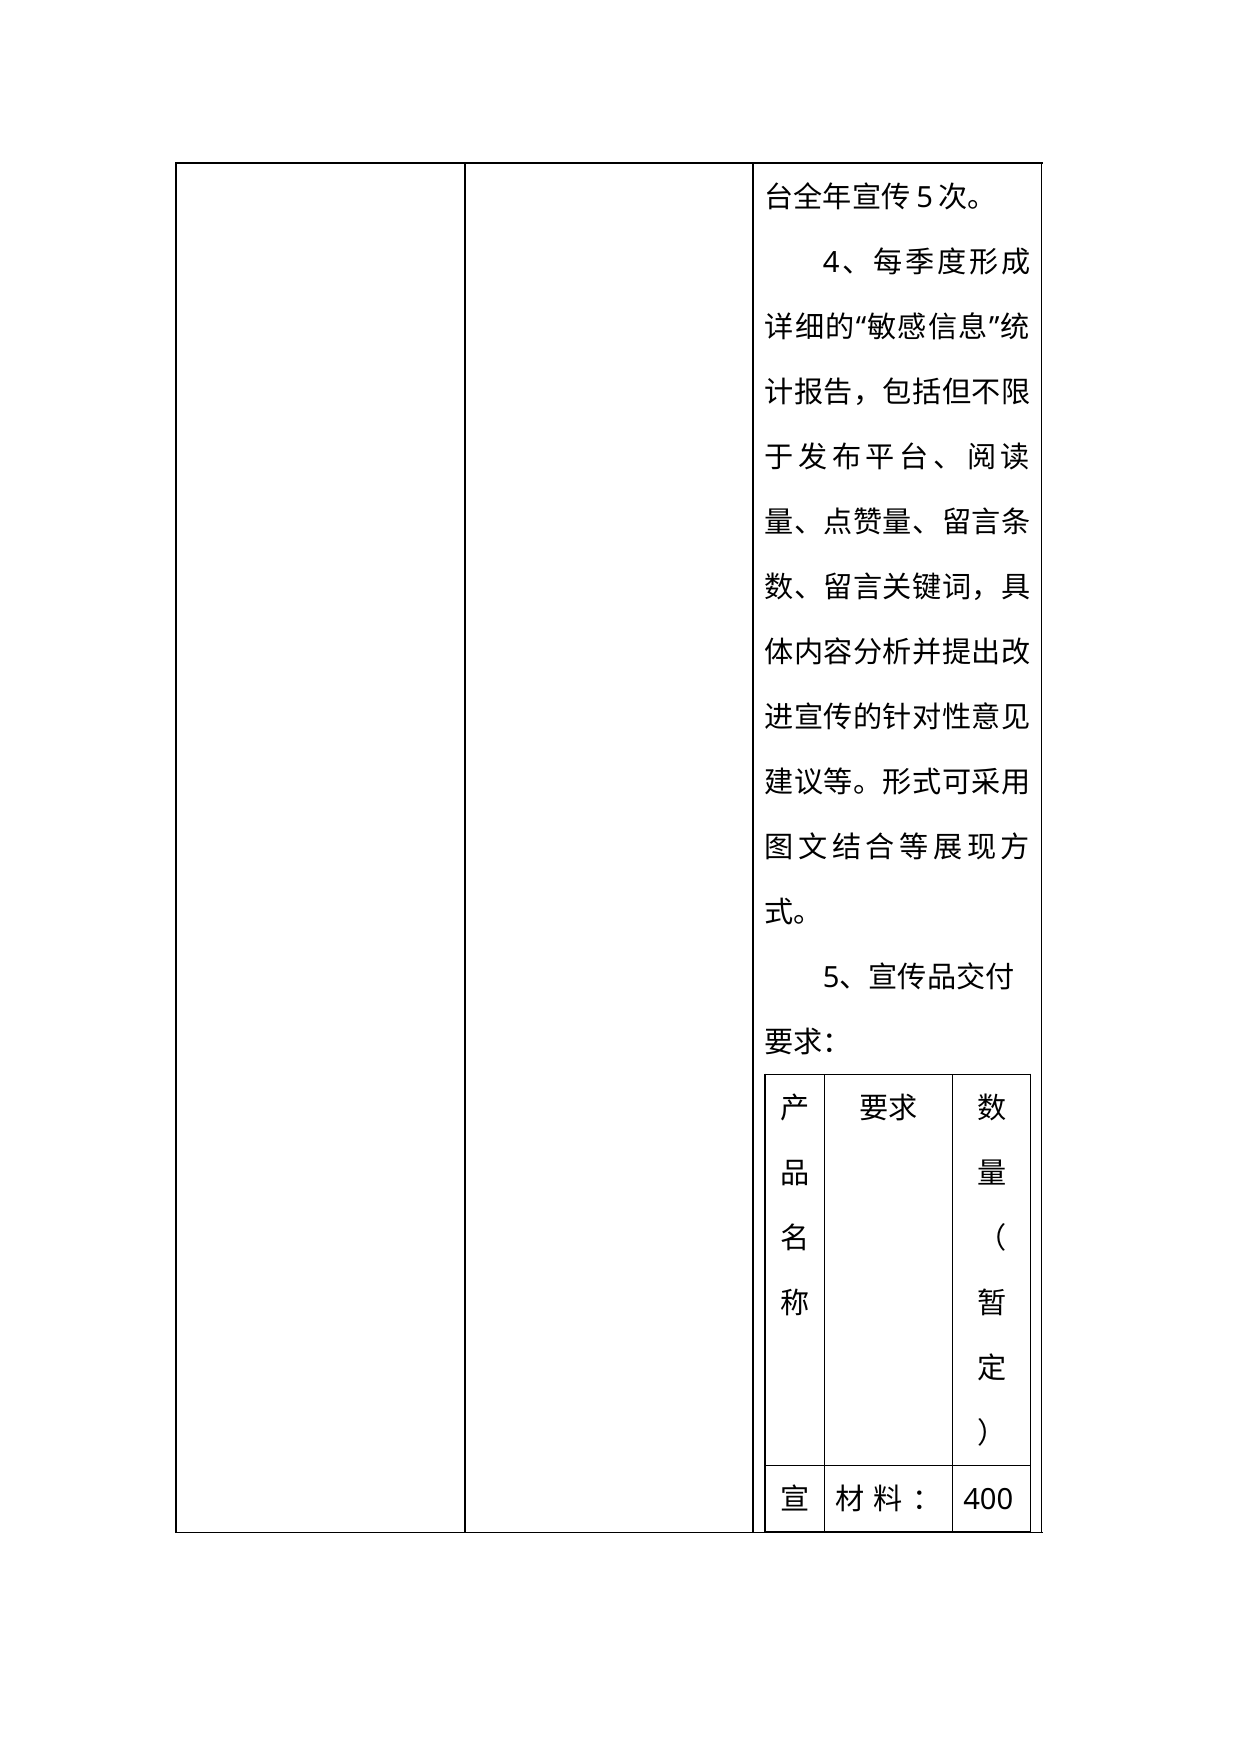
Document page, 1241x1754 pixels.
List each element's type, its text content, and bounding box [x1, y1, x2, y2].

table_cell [754, 164, 1041, 1532]
table_cell [466, 164, 752, 1532]
table_cell 6 [177, 164, 464, 1532]
